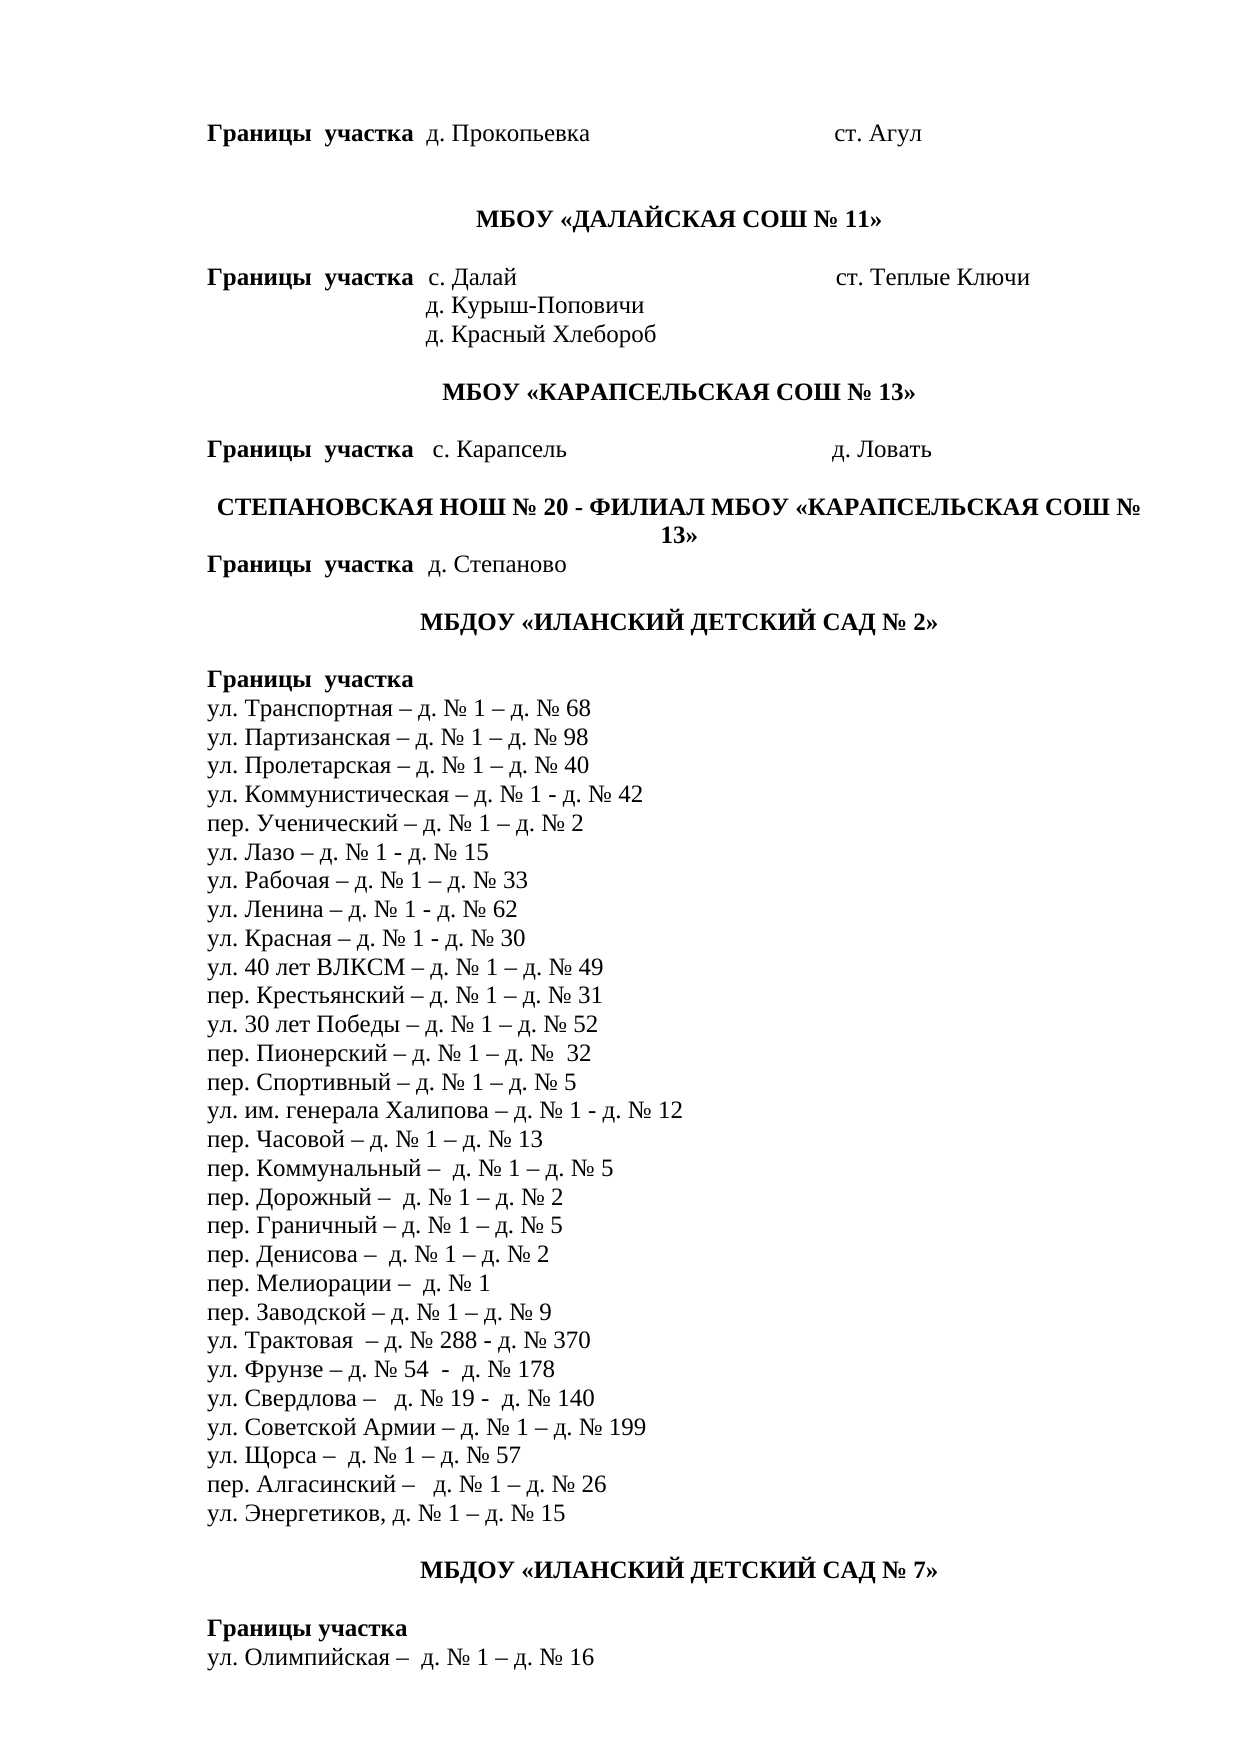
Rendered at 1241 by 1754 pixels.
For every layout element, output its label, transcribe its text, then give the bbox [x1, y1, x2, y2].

text пер. Ученический – д. № 1 – д. № 2 [207, 808, 1152, 837]
text МБДОУ «ИЛАНСКИЙ ДЕТСКИЙ САД № 2» [207, 607, 1152, 635]
text ул. Олимпийская – д. № 1 – д. № 16 [207, 1642, 1152, 1670]
text д. Курыш-Поповичи [207, 291, 1152, 319]
text пер. Часовой – д. № 1 – д. № 13 [207, 1124, 1152, 1153]
text Границы участка д. Прокопьевка ст. Агул [207, 118, 1152, 147]
text Границы участка д. Степаново [207, 549, 1152, 578]
text ул. Лазо – д. № 1 - д. № 15 [207, 837, 1152, 865]
text пер. Денисова – д. № 1 – д. № 2 [207, 1239, 1152, 1268]
text ул. Щорса – д. № 1 – д. № 57 [207, 1440, 1152, 1469]
text ул. 40 лет ВЛКСМ – д. № 1 – д. № 49 [207, 952, 1152, 980]
text ул. Трактовая – д. № 288 - д. № 370 [207, 1325, 1152, 1354]
text пер. Заводской – д. № 1 – д. № 9 [207, 1297, 1152, 1325]
text Границы участка с. Карапсель д. Ловать [207, 434, 1152, 463]
text пер. Пионерский – д. № 1 – д. № 32 [207, 1038, 1152, 1067]
text пер. Коммунальный – д. № 1 – д. № 5 [207, 1153, 1152, 1182]
text ул. Партизанская – д. № 1 – д. № 98 [207, 722, 1152, 750]
text СТЕПАНОВСКАЯ НОШ № 20 - ФИЛИАЛ МБОУ «КАРАПСЕЛЬСКАЯ СОШ № 13» [207, 492, 1152, 549]
text ул. им. генерала Халипова – д. № 1 - д. № 12 [207, 1095, 1152, 1124]
text ул. Свердлова – д. № 19 - д. № 140 [207, 1383, 1152, 1412]
text пер. Дорожный – д. № 1 – д. № 2 [207, 1182, 1152, 1210]
text ул. Ленина – д. № 1 - д. № 62 [207, 894, 1152, 923]
text МБОУ «ДАЛАЙСКАЯ СОШ № 11» [207, 204, 1152, 233]
text пер. Спортивный – д. № 1 – д. № 5 [207, 1067, 1152, 1095]
text ул. Коммунистическая – д. № 1 - д. № 42 [207, 779, 1152, 808]
text ул. Советской Армии – д. № 1 – д. № 199 [207, 1412, 1152, 1440]
text ул. Красная – д. № 1 - д. № 30 [207, 923, 1152, 952]
text пер. Алгасинский – д. № 1 – д. № 26 [207, 1469, 1152, 1498]
text д. Красный Хлебороб [207, 319, 1152, 348]
text Границы участка с. Далай ст. Теплые Ключи [207, 262, 1152, 291]
text ул. Энергетиков, д. № 1 – д. № 15 [207, 1498, 1152, 1527]
text ул. Фрунзе – д. № 54 - д. № 178 [207, 1354, 1152, 1383]
text ул. 30 лет Победы – д. № 1 – д. № 52 [207, 1009, 1152, 1038]
text ул. Транспортная – д. № 1 – д. № 68 [207, 693, 1152, 722]
text пер. Граничный – д. № 1 – д. № 5 [207, 1210, 1152, 1239]
text МБДОУ «ИЛАНСКИЙ ДЕТСКИЙ САД № 7» [207, 1555, 1152, 1584]
text Границы участка [207, 1613, 1152, 1642]
text ул. Пролетарская – д. № 1 – д. № 40 [207, 750, 1152, 779]
text ул. Рабочая – д. № 1 – д. № 33 [207, 865, 1152, 894]
text МБОУ «КАРАПСЕЛЬСКАЯ СОШ № 13» [207, 377, 1152, 406]
text пер. Мелиорации – д. № 1 [207, 1268, 1152, 1297]
text Границы участка [207, 664, 1152, 693]
text пер. Крестьянский – д. № 1 – д. № 31 [207, 980, 1152, 1009]
